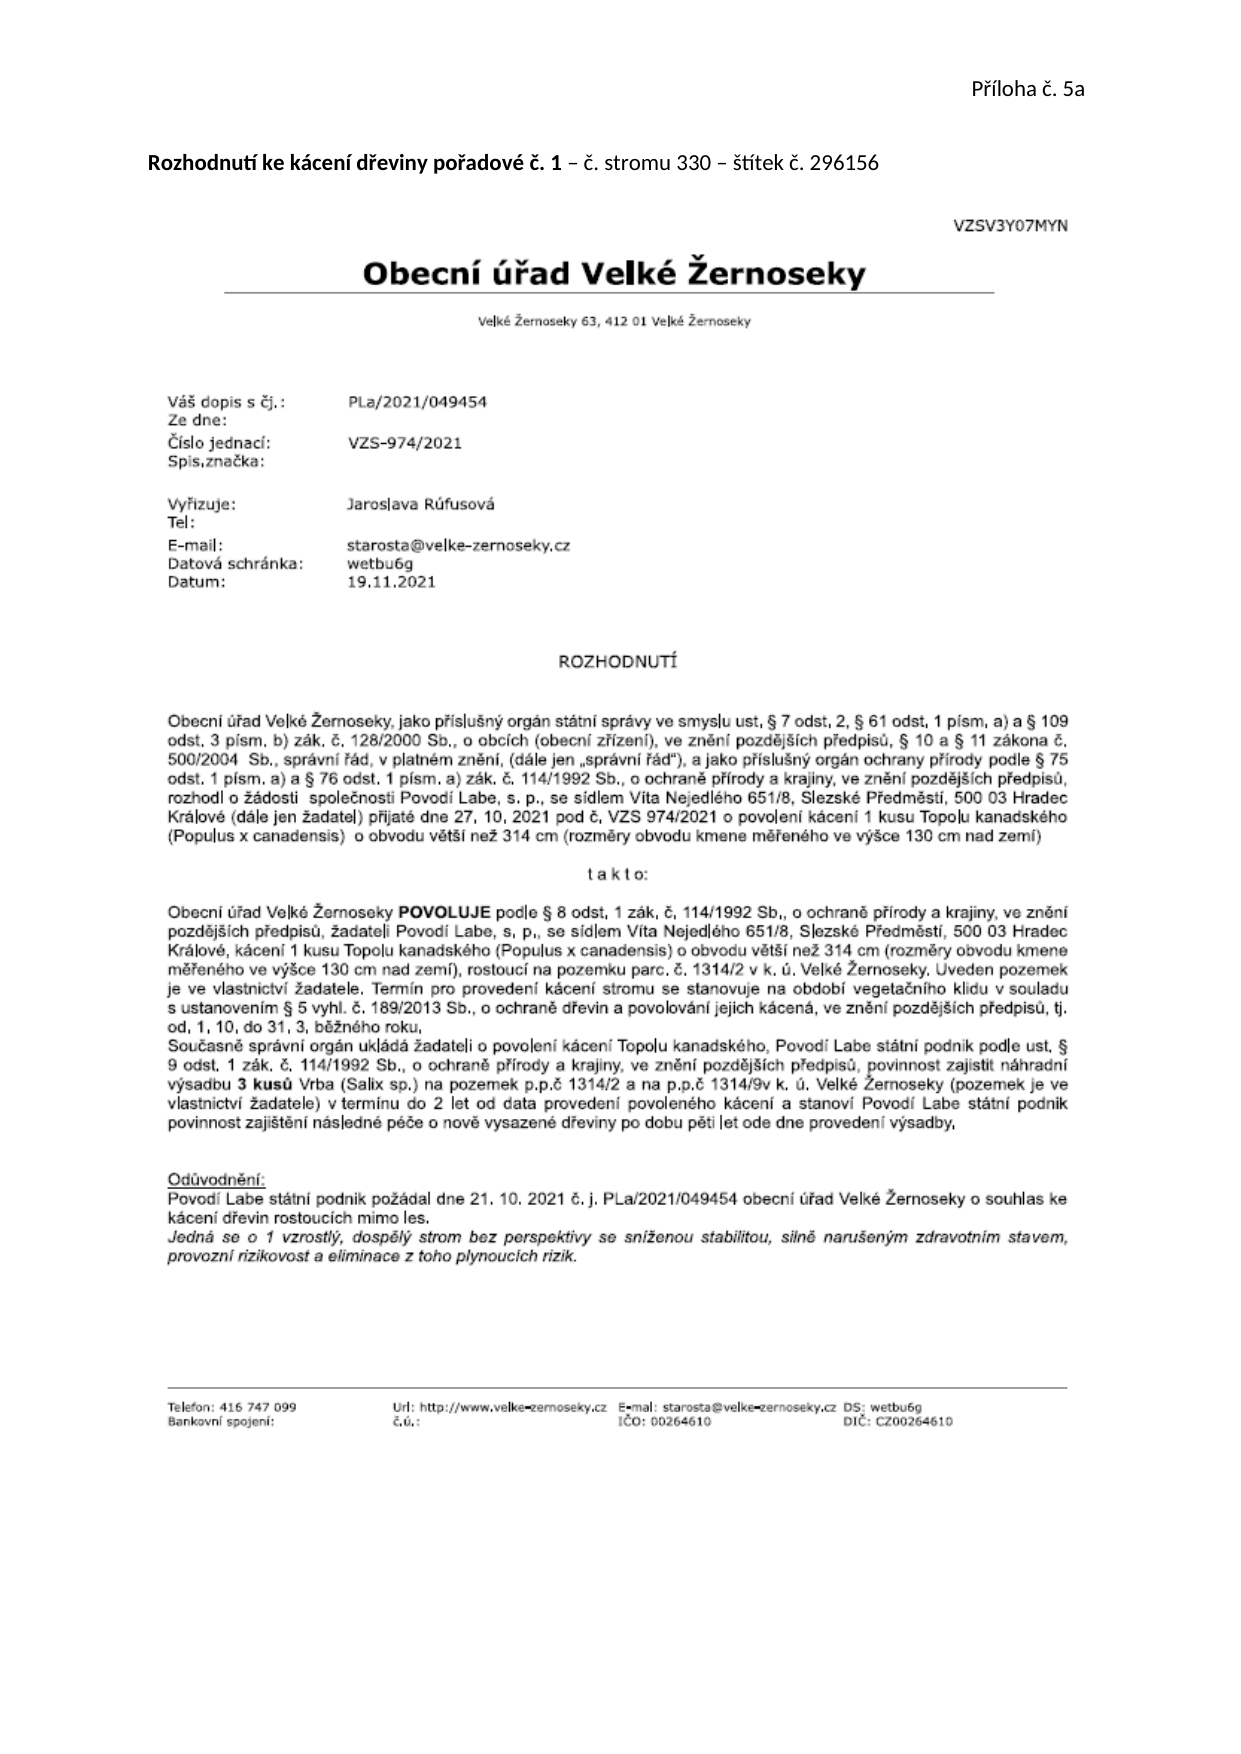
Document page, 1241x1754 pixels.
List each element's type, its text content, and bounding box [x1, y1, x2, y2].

text Rozhodnutí ke kácení dřeviny pořadové č. 1 – č. stromu 330 – štítek č. 296156 [148, 148, 1093, 175]
picture [147, 175, 1093, 1457]
